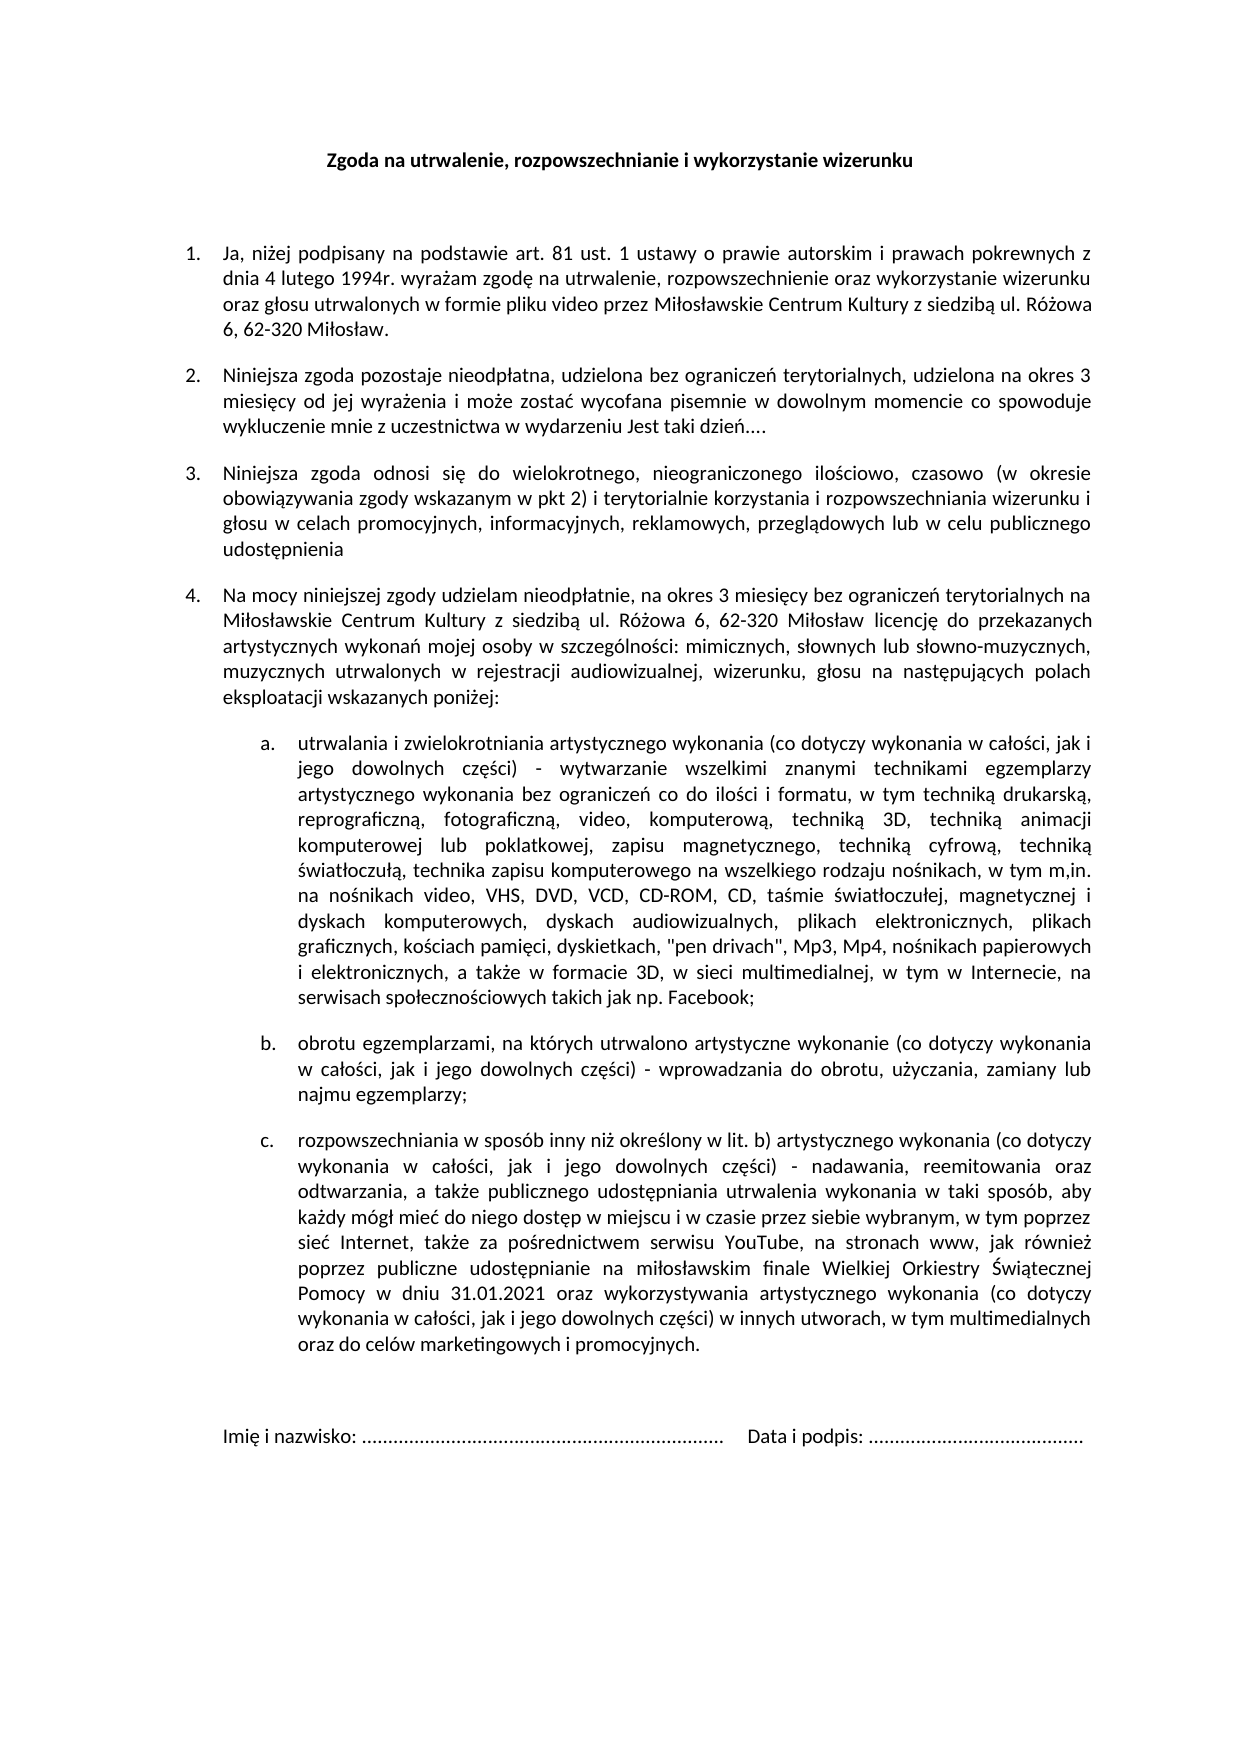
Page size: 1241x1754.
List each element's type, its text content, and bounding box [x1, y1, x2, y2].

list Imię i nazwisko: ..................................................................... Data i podpis: ......................................... [223, 1423, 1093, 1449]
list rozpowszechniania w sposób inny niż określony w lit. b) artystycznego wykonania (co dotyczy wykonania w całości, jak i jego dowolnych części) - nadawania, reemitowania oraz odtwarzania, a także publicznego udostępniania utrwalenia wykonania w taki sposób, aby każdy mógł mieć do niego dostęp w miejscu i w czasie przez siebie wybranym, w tym poprzez sieć Internet, także za pośrednictwem serwisu YouTube, na stronach www, jak również poprzez publiczne udostępnianie na miłosławskim finale Wielkiej Orkiestry Świątecznej Pomocy w dniu 31.01.2021 oraz wykorzystywania artystycznego wykonania (co dotyczy wykonania w całości, jak i jego dowolnych części) w innych utworach, w tym multimedialnych oraz do celów marketingowych i promocyjnych. [260, 1128, 1093, 1356]
list Niniejsza zgoda odnosi się do wielokrotnego, nieograniczonego ilościowo, czasowo (w okresie obowiązywania zgody wskazanym w pkt 2) i terytorialnie korzystania i rozpowszechniania wizerunku i głosu w celach promocyjnych, informacyjnych, reklamowych, przeglądowych lub w celu publicznego udostępnienia [185, 460, 1093, 561]
list Ja, niżej podpisany na podstawie art. 81 ust. 1 ustawy o prawie autorskim i prawach pokrewnych z dnia 4 lutego 1994r. wyrażam zgodę na utrwalenie, rozpowszechnienie oraz wykorzystanie wizerunku oraz głosu utrwalonych w formie pliku video przez Miłosławskie Centrum Kultury z siedzibą ul. Różowa 6, 62-320 Miłosław. [185, 240, 1093, 342]
list Na mocy niniejszej zgody udzielam nieodpłatnie, na okres 3 miesięcy bez ograniczeń terytorialnych na Miłosławskie Centrum Kultury z siedzibą ul. Różowa 6, 62-320 Miłosław licencję do przekazanych artystycznych wykonań mojej osoby w szczególności: mimicznych, słownych lub słowno-muzycznych, muzycznych utrwalonych w rejestracji audiowizualnej, wizerunku, głosu na następujących polach eksploatacji wskazanych poniżej: [185, 582, 1093, 709]
list utrwalania i zwielokrotniania artystycznego wykonania (co dotyczy wykonania w całości, jak i jego dowolnych części) - wytwarzanie wszelkimi znanymi technikami egzemplarzy artystycznego wykonania bez ograniczeń co do ilości i formatu, w tym techniką drukarską, reprograficzną, fotograficzną, video, komputerową, techniką 3D, techniką animacji komputerowej lub poklatkowej, zapisu magnetycznego, techniką cyfrową, techniką światłoczułą, technika zapisu komputerowego na wszelkiego rodzaju nośnikach, w tym m,in. na nośnikach video, VHS, DVD, VCD, CD-ROM, CD, taśmie światłoczułej, magnetycznej i dyskach komputerowych, dyskach audiowizualnych, plikach elektronicznych, plikach graficznych, kościach pamięci, dyskietkach, "pen drivach", Mp3, Mp4, nośnikach papierowych i elektronicznych, a także w formacie 3D, w sieci multimedialnej, w tym w Internecie, na serwisach społecznościowych takich jak np. Facebook; [260, 730, 1093, 1010]
list Niniejsza zgoda pozostaje nieodpłatna, udzielona bez ograniczeń terytorialnych, udzielona na okres 3 miesięcy od jej wyrażenia i może zostać wycofana pisemnie w dowolnym momencie co spowoduje wykluczenie mnie z uczestnictwa w wydarzeniu Jest taki dzień.... [185, 363, 1093, 439]
list obrotu egzemplarzami, na których utrwalono artystyczne wykonanie (co dotyczy wykonania w całości, jak i jego dowolnych części) - wprowadzania do obrotu, użyczania, zamiany lub najmu egzemplarzy; [260, 1031, 1093, 1107]
text Zgoda na utrwalenie, rozpowszechnianie i wykorzystanie wizerunku [148, 148, 1093, 173]
